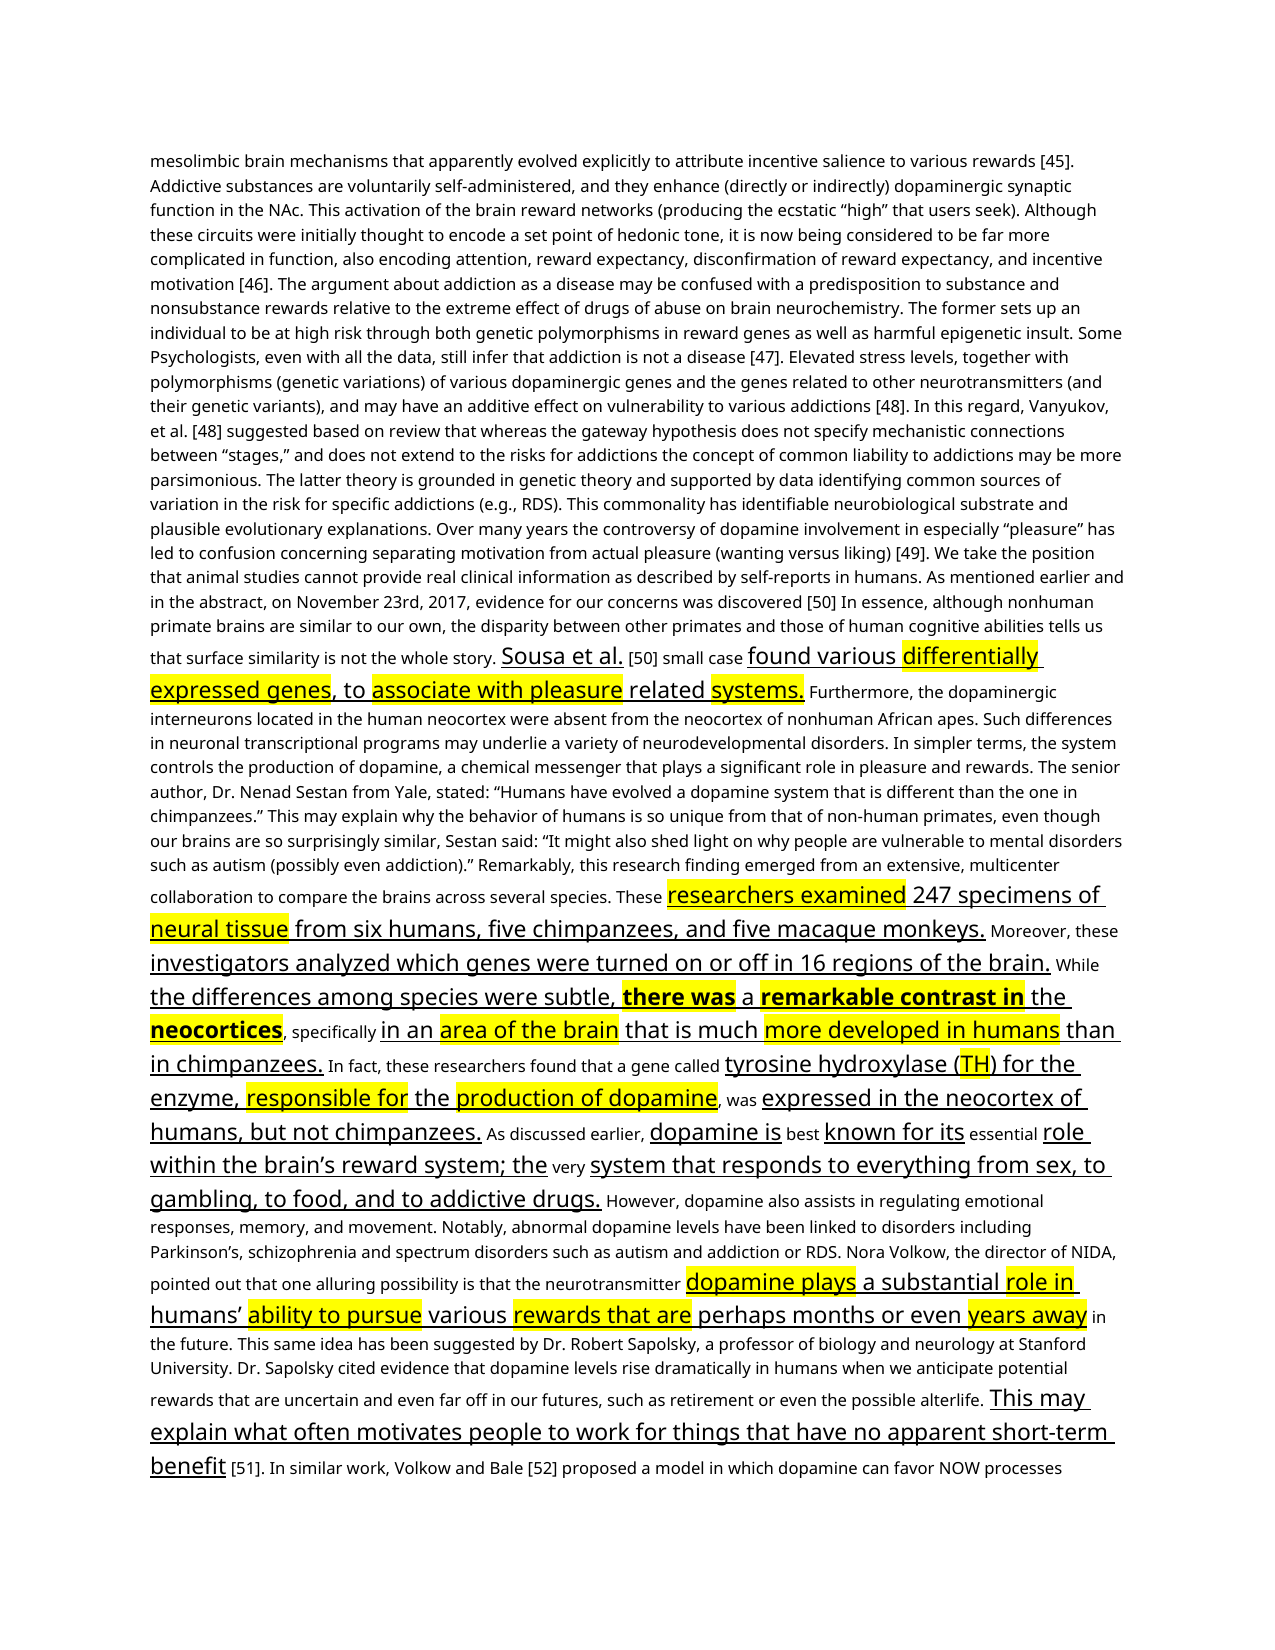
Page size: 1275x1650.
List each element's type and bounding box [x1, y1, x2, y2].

text [150, 150, 1125, 1481]
